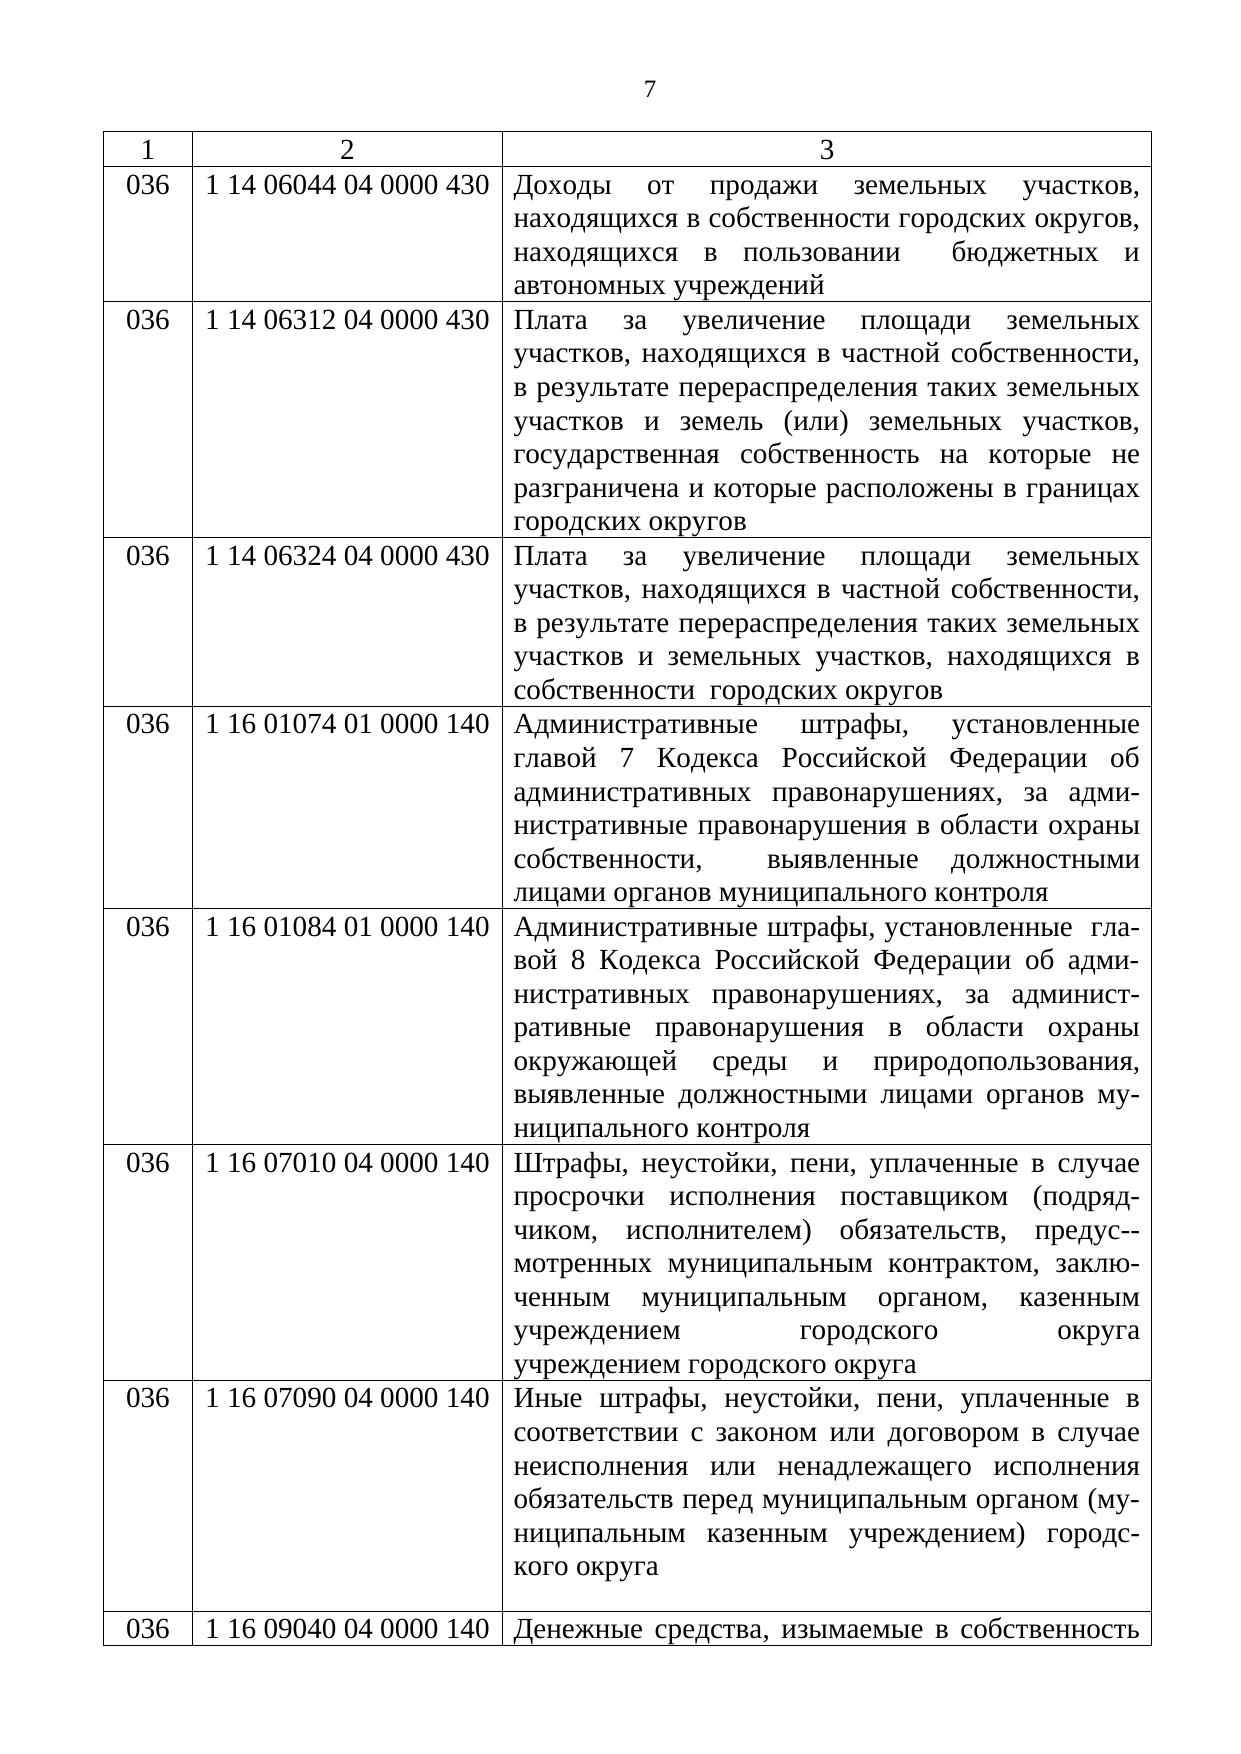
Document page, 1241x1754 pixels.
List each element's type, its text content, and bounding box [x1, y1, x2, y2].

table_cell 036 [104, 1381, 192, 1611]
table_cell 1 16 01084 01 0000 140 [193, 909, 502, 1144]
table_header 2 [193, 132, 502, 166]
table_cell 1 16 01074 01 0000 140 [193, 707, 502, 908]
table_header 1 [104, 132, 192, 166]
table_cell 036 [104, 538, 192, 706]
table_cell 036 [104, 909, 192, 1144]
table_cell 036 [104, 302, 192, 537]
table_cell 1 16 07090 04 0000 140 [193, 1381, 502, 1611]
table_cell Штрафы, неустойки, пени, уплаченные в случае просрочки исполнения поставщиком (подряд-чиком, исполнителем) обязательств, предус--мотренных муниципальным контрактом, заклю-ченным муниципальным органом, казенным учреждением городского округа учреждением городского округа [503, 1145, 1151, 1379]
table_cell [503, 1612, 1151, 1645]
table_cell Плата за увеличение площади земельных участков, находящихся в частной собственности, в результате перераспределения таких земельных участков и земель (или) земельных участков, государственная собственность на которые не разграничена и которые расположены в границах городских округов [503, 302, 1151, 537]
table_cell 1 16 09040 04 0000 140 [193, 1612, 502, 1645]
table_header 3 [503, 132, 1151, 166]
table_cell Плата за увеличение площади земельных участков, находящихся в частной собственности, в результате перераспределения таких земельных участков и земельных участков, находящихся в собственности городских округов [503, 538, 1151, 706]
table_cell 1 16 07010 04 0000 140 [193, 1145, 502, 1379]
table_cell Административные штрафы, установленные гла-вой 8 Кодекса Российской Федерации об адми-нистративных правонарушениях, за админист-ративные правонарушения в области охраны окружающей среды и природопользования, выявленные должностными лицами органов му-ниципального контроля [503, 909, 1151, 1144]
table_cell 1 14 06044 04 0000 430 [193, 167, 502, 301]
table_cell 036 [104, 1145, 192, 1379]
table_cell 036 [104, 707, 192, 908]
table_cell 036 [104, 1612, 192, 1645]
table_cell 1 14 06312 04 0000 430 [193, 302, 502, 537]
table_cell Иные штрафы, неустойки, пени, уплаченные в соответствии с законом или договором в случае неисполнения или ненадлежащего исполнения обязательств перед муниципальным органом (му-ниципальным казенным учреждением) городс-кого округа [503, 1381, 1151, 1611]
table_cell 036 [104, 167, 192, 301]
table_cell Административные штрафы, установленные главой 7 Кодекса Российской Федерации об административных правонарушениях, за адми-нистративные правонарушения в области охраны собственности, выявленные должностными лицами органов муниципального контроля [503, 707, 1151, 908]
table_cell 1 14 06324 04 0000 430 [193, 538, 502, 706]
table_cell Доходы от продажи земельных участков, находящихся в собственности городских округов, находящихся в пользовании бюджетных и автономных учреждений [503, 167, 1151, 301]
